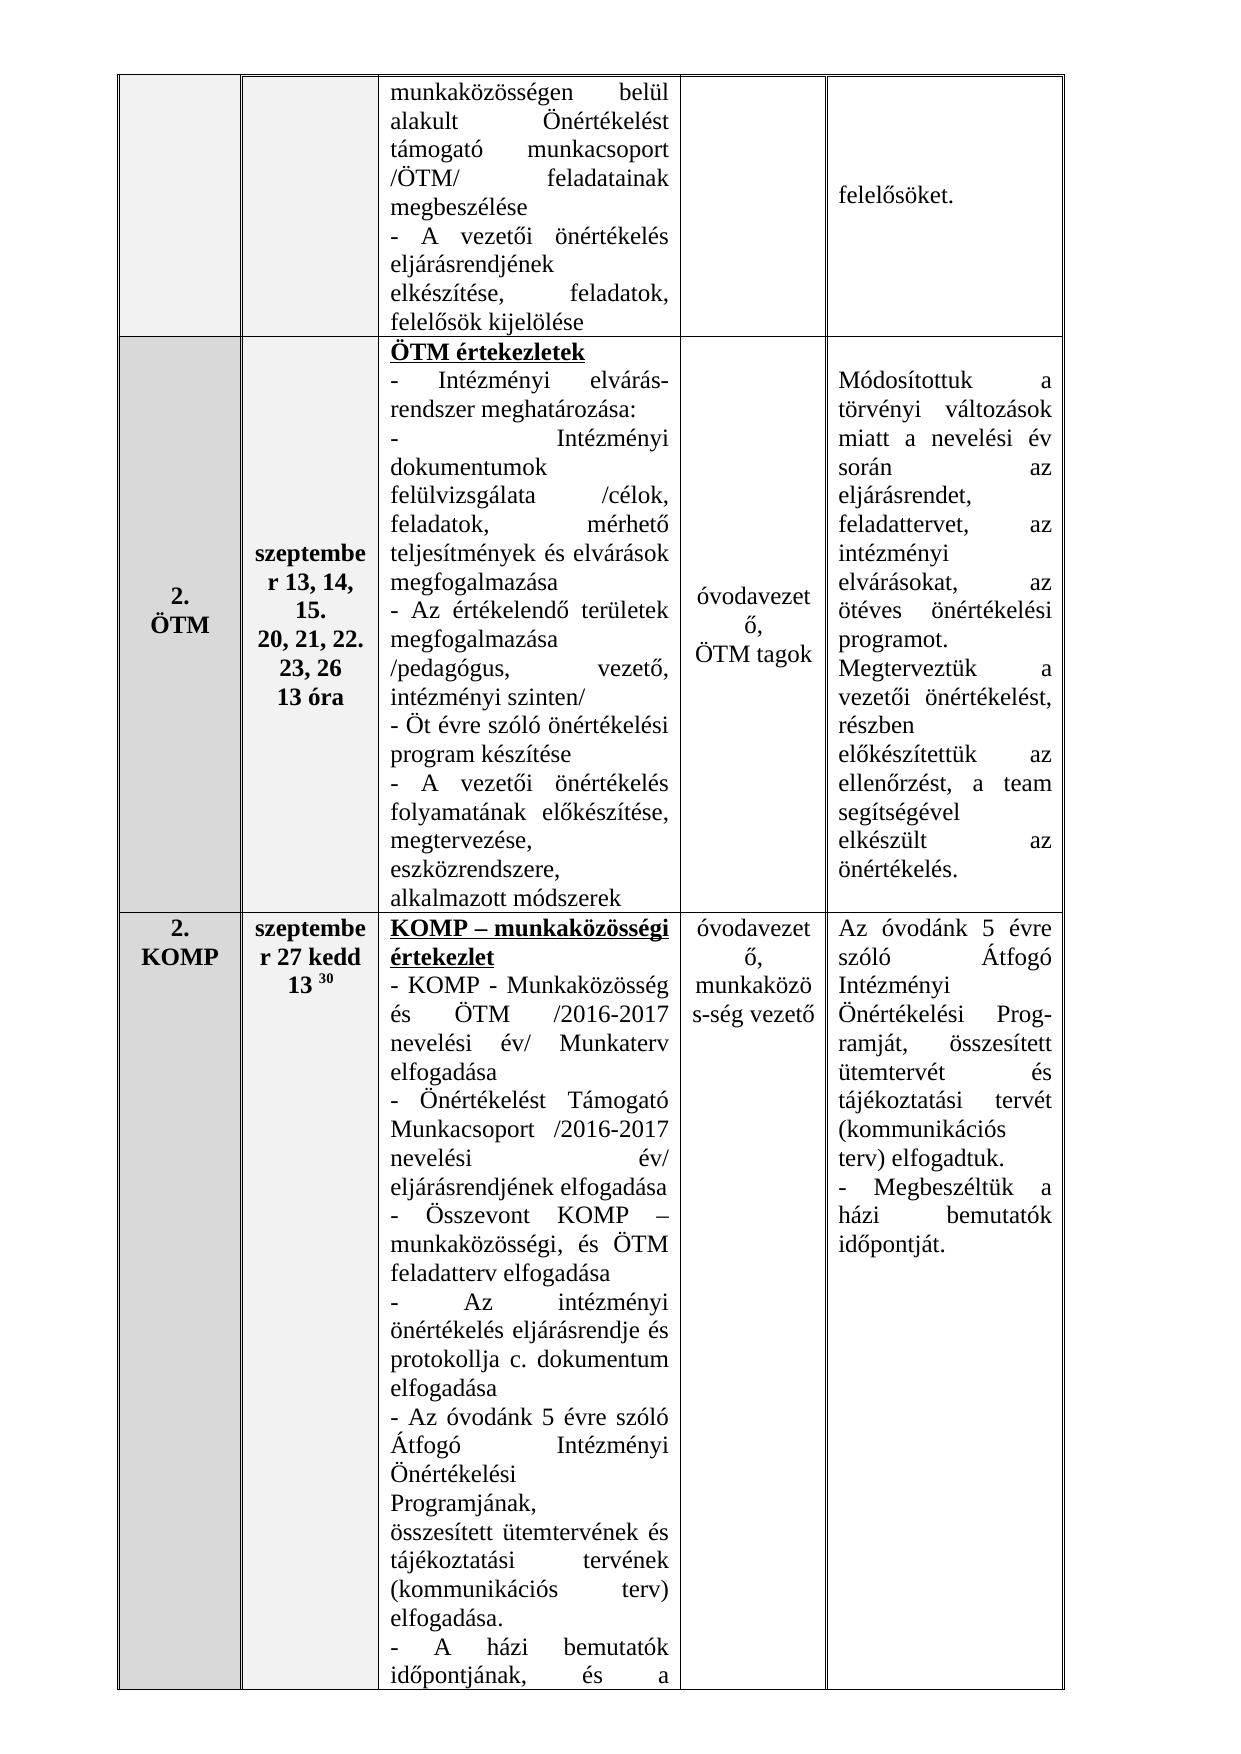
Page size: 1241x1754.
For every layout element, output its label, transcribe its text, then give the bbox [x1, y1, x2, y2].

table_cell 2. KOMP [120, 913, 240, 1689]
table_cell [243, 913, 378, 1689]
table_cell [828, 913, 1062, 1689]
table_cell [681, 913, 825, 1689]
table_cell 2. ÖTM [120, 337, 240, 912]
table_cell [681, 77, 825, 336]
table_cell ÖTM értekezletek - Intézményi elvárás-rendszer meghatározása: - Intézményi dokumentumok felülvizsgálata /célok, feladatok, mérhető teljesítmények és elvárások megfogalmazása - Az értékelendő területek megfogalmazása /pedagógus, vezető, intézményi szinten/ - Öt évre szóló önértékelési program készítése - A vezetői önértékelés folyamatának előkészítése, megtervezése, eszközrendszere, alkalmazott módszerek [379, 337, 680, 912]
table_cell óvodavezető, ÖTM tagok [681, 337, 825, 912]
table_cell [828, 77, 1062, 336]
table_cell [379, 77, 680, 336]
table_cell szeptember 13, 14, 15. 20, 21, 22. 23, 26 13 óra [243, 337, 378, 912]
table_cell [243, 77, 378, 336]
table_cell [379, 913, 680, 1689]
table_cell Módosítottuk a törvényi változások miatt a nevelési év során az eljárásrendet, feladattervet, az intézményi elvárásokat, az ötéves önértékelési programot. Megterveztük a vezetői önértékelést, részben előkészítettük az ellenőrzést, a team segítségével elkészült az önértékelés. [828, 337, 1062, 912]
